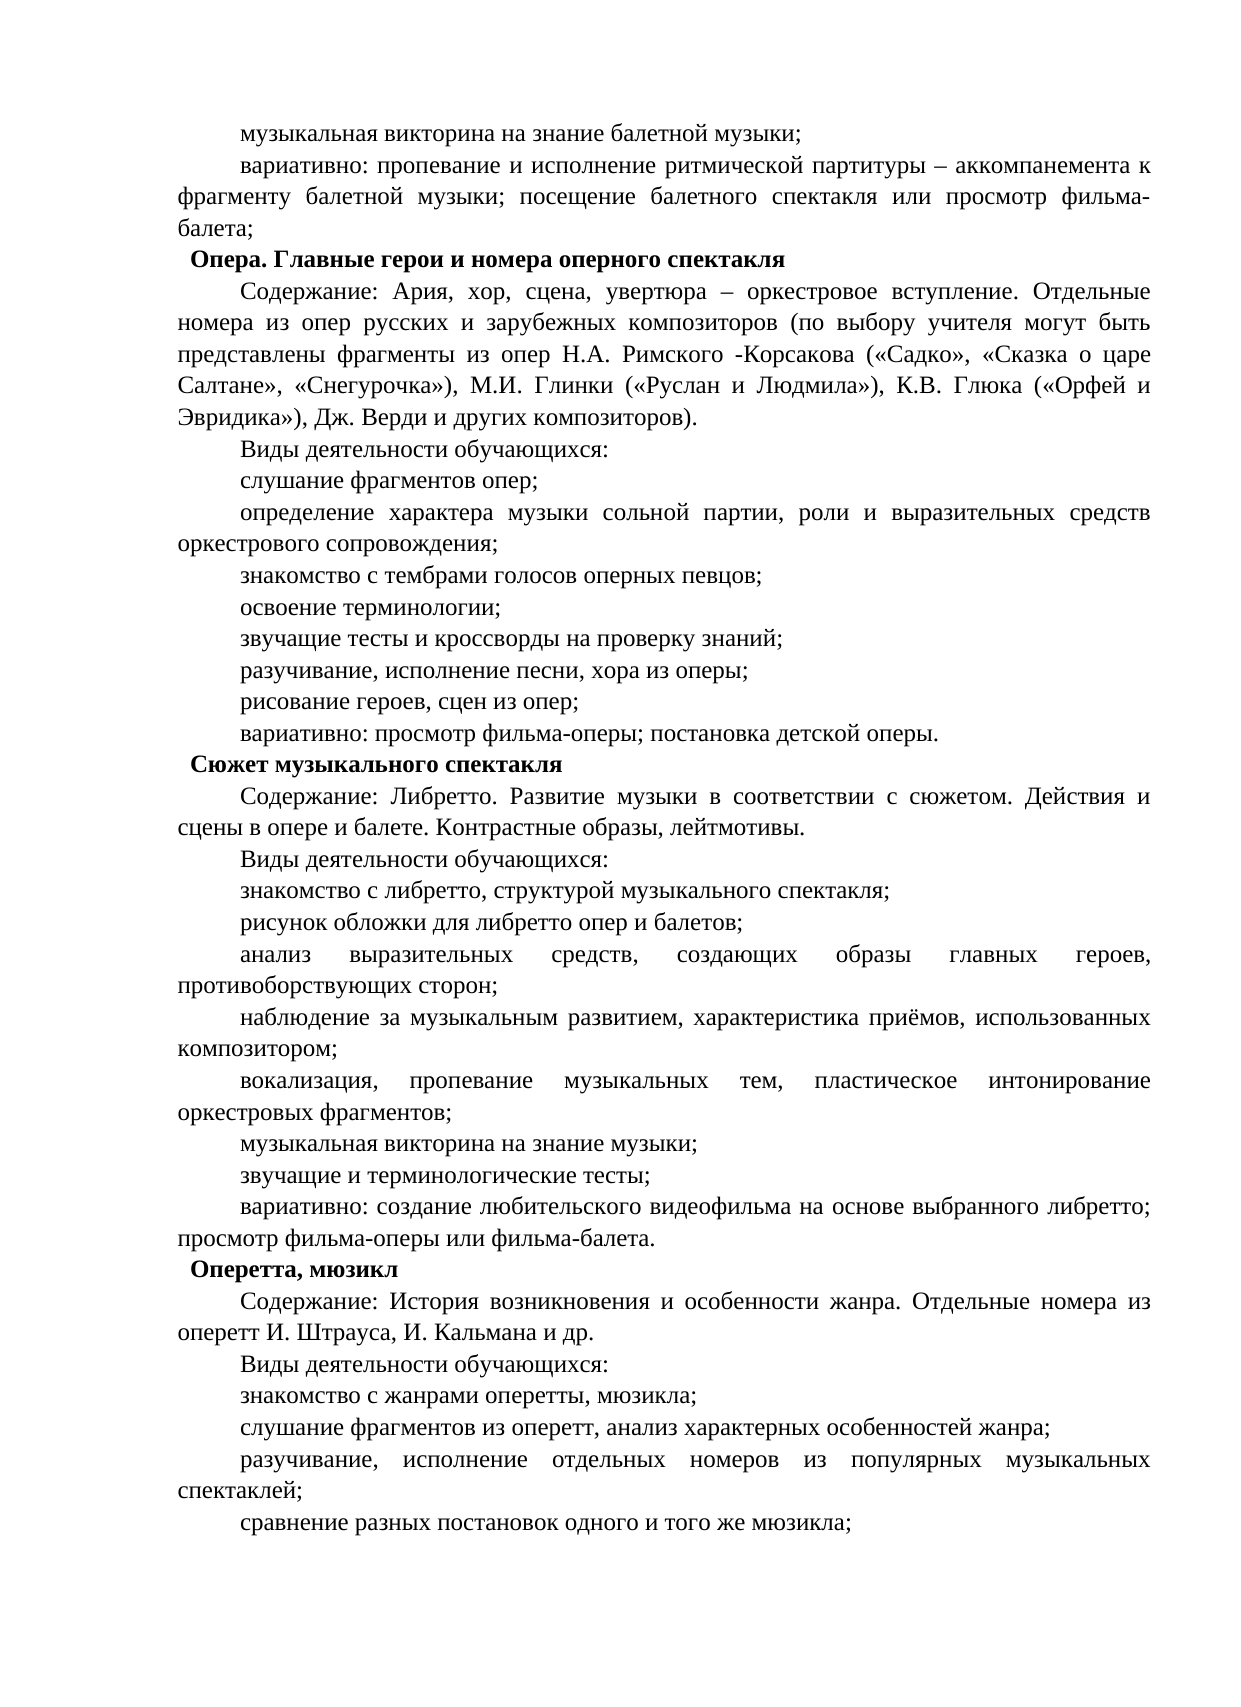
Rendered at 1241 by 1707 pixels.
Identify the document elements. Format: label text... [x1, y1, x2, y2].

text Виды деятельности обучающихся: [177, 434, 1152, 462]
text Сюжет музыкального спектакля [190, 749, 1152, 778]
text разучивание, исполнение песни, хора из оперы; [177, 655, 1152, 683]
text разучивание, исполнение отдельных номеров из популярных музыкальных спектаклей; [177, 1444, 1152, 1504]
text вокализация, пропевание музыкальных тем, пластическое интонирование оркестровых фрагментов; [177, 1065, 1152, 1125]
text знакомство с тембрами голосов оперных певцов; [177, 560, 1152, 589]
text слушание фрагментов из оперетт, анализ характерных особенностей жанра; [177, 1412, 1152, 1441]
text знакомство с либретто, структурой музыкального спектакля; [177, 876, 1152, 904]
text знакомство с жанрами оперетты, мюзикла; [177, 1381, 1152, 1409]
text наблюдение за музыкальным развитием, характеристика приёмов, использованных композитором; [177, 1002, 1152, 1062]
text Виды деятельности обучающихся: [177, 1349, 1152, 1378]
text сравнение разных постановок одного и того же мюзикла; [177, 1507, 1152, 1536]
text вариативно: создание любительского видеофильма на основе выбранного либретто; просмотр фильма-оперы или фильма-балета. [177, 1191, 1152, 1252]
text слушание фрагментов опер; [177, 465, 1152, 494]
text Содержание: Ария, хор, сцена, увертюра – оркестровое вступление. Отдельные номера из опер русских и зарубежных композиторов (по выбору учителя могут быть представлены фрагменты из опер Н.А. Римского -Корсакова («Садко», «Сказка о царе Салтане», «Снегурочка»), М.И. Глинки («Руслан и Людмила»), К.В. Глюка («Орфей и Эвридика»), Дж. Верди и других композиторов). [177, 276, 1152, 431]
text звучащие тесты и кроссворды на проверку знаний; [177, 623, 1152, 652]
text рисование героев, сцен из опер; [177, 686, 1152, 715]
text анализ выразительных средств, создающих образы главных героев, противоборствующих сторон; [177, 939, 1152, 999]
text определение характера музыки сольной партии, роли и выразительных средств оркестрового сопровождения; [177, 497, 1152, 557]
text Оперетта, мюзикл [190, 1254, 1152, 1283]
text вариативно: просмотр фильма-оперы; постановка детской оперы. [177, 718, 1152, 747]
text музыкальная викторина на знание музыки; [177, 1128, 1152, 1157]
text рисунок обложки для либретто опер и балетов; [177, 907, 1152, 936]
text звучащие и терминологические тесты; [177, 1160, 1152, 1188]
text музыкальная викторина на знание балетной музыки; [177, 118, 1152, 147]
text Виды деятельности обучающихся: [177, 844, 1152, 873]
text Содержание: История возникновения и особенности жанра. Отдельные номера из оперетт И. Штрауса, И. Кальмана и др. [177, 1286, 1152, 1346]
text освоение терминологии; [177, 592, 1152, 620]
text вариативно: пропевание и исполнение ритмической партитуры – аккомпанемента к фрагменту балетной музыки; посещение балетного спектакля или просмотр фильма-балета; [177, 150, 1152, 242]
text Содержание: Либретто. Развитие музыки в соответствии с сюжетом. Действия и сцены в опере и балете. Контрастные образы, лейтмотивы. [177, 781, 1152, 841]
text Опера. Главные герои и номера оперного спектакля [190, 244, 1152, 273]
